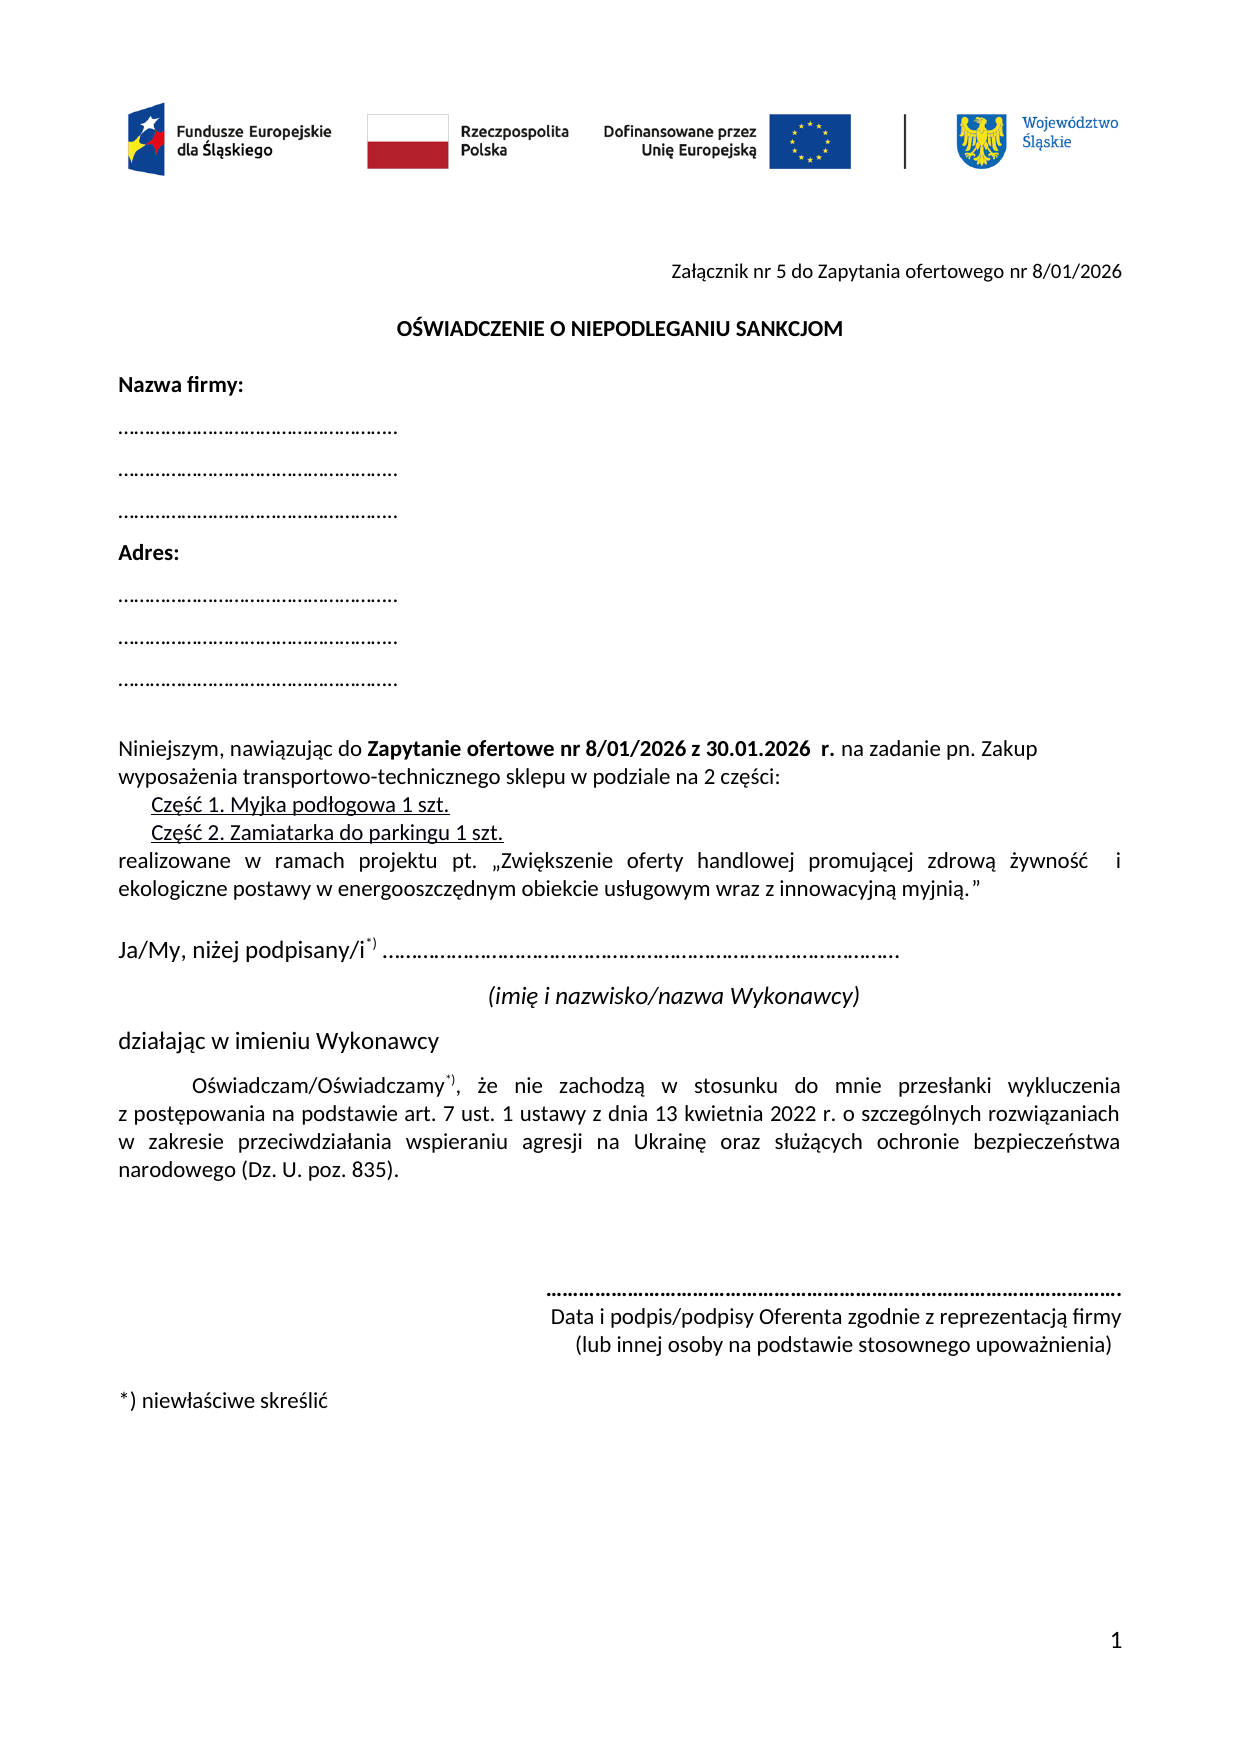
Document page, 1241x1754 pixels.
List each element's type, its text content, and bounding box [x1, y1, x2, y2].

text realizowane w ramach projektu pt. „Zwiększenie oferty handlowej promującej zdrową żywność i ekologiczne postawy w energooszczędnym obiekcie usługowym wraz z innowacyjną myjnią.” [118, 846, 1122, 902]
text …………………………………………….. [118, 622, 1122, 650]
list Część 2. Zamiatarka do parkingu 1 szt. [151, 818, 1122, 846]
text …………………………………………….. [118, 454, 1122, 482]
text …………………………………………….. [118, 496, 1122, 524]
text OŚWIADCZENIE O NIEPODLEGANIU SANKCJOM [118, 314, 1122, 342]
text Niniejszym, nawiązując do Zapytanie ofertowe nr 8/01/2026 z 30.01.2026 r. na zadanie pn. Zakup wyposażenia transportowo-technicznego sklepu w podziale na 2 części: [118, 734, 1122, 790]
text Oświadczam/Oświadczamy*), że nie zachodzą w stosunku do mnie przesłanki wykluczenia z postępowania na podstawie art. 7 ust. 1 ustawy z dnia 13 kwietnia 2022 r. o szczególnych rozwiązaniach w zakresie przeciwdziałania wspieraniu agresji na Ukrainę oraz służących ochronie bezpieczeństwa narodowego (Dz. U. poz. 835). [118, 1071, 1122, 1183]
text *) niewłaściwe skreślić [118, 1386, 1122, 1414]
text Adres: [118, 538, 1122, 566]
text (lub innej osoby na podstawie stosownego upoważnienia) [487, 1330, 1122, 1358]
text Nazwa firmy: [118, 370, 1122, 398]
text …………………………………………….. [118, 580, 1122, 608]
text Ja/My, niżej podpisany/i*) ……………………………………………………………………………… [118, 934, 1122, 964]
text działając w imieniu Wykonawcy [118, 1026, 1122, 1056]
text (imię i nazwisko/nazwa Wykonawcy) [414, 980, 1122, 1010]
text Data i podpis/podpisy Oferenta zgodnie z reprezentacją firmy [118, 1302, 1122, 1330]
text Załącznik nr 5 do Zapytania ofertowego nr 8/01/2026 [118, 258, 1122, 283]
text ……………………………………………………………………………………………. [118, 1274, 1122, 1302]
text …………………………………………….. [118, 412, 1122, 440]
text …………………………………………….. [118, 664, 1122, 692]
list Część 1. Myjka podłogowa 1 szt. [151, 790, 1122, 818]
